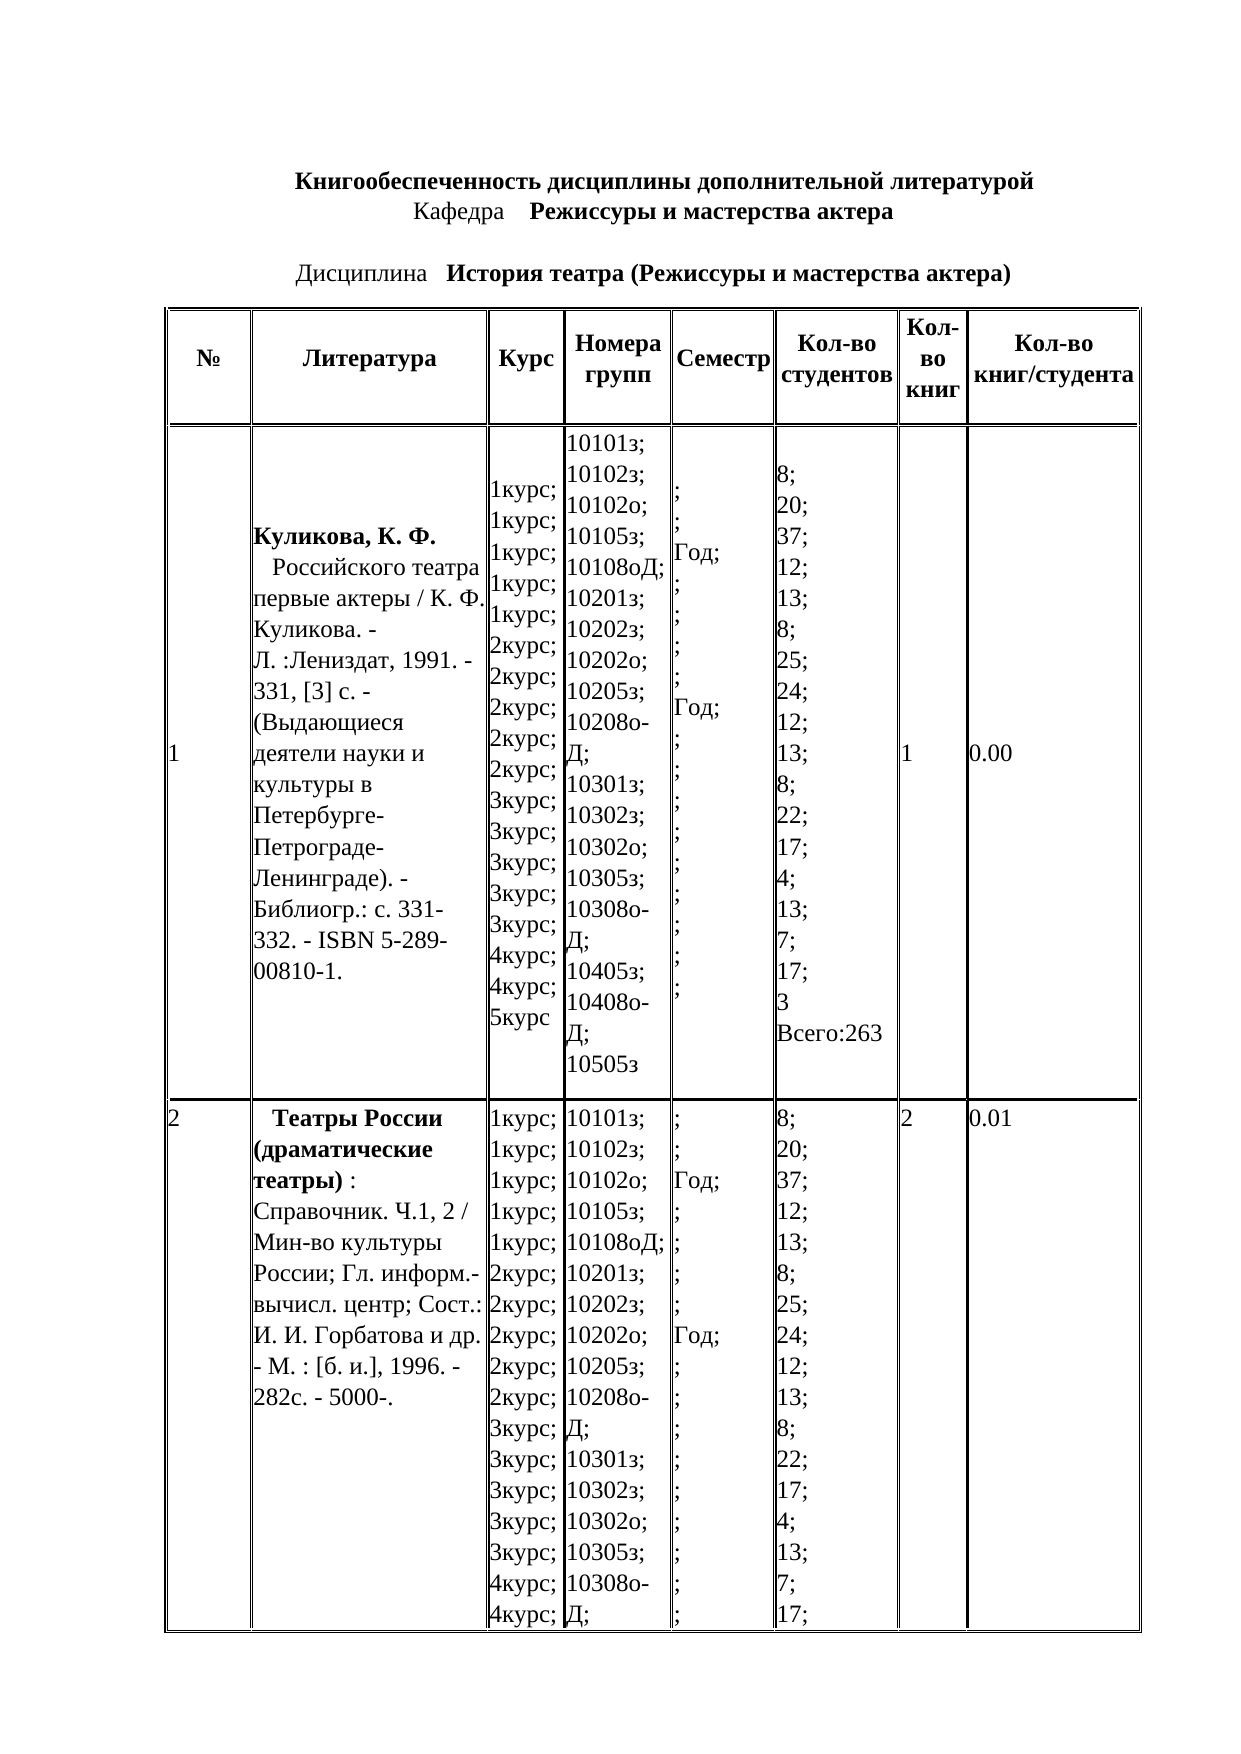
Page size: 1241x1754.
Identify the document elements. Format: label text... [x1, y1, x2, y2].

table_cell 1 [900, 427, 966, 1098]
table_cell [564, 1101, 672, 1630]
table_cell Кол-во книг [900, 311, 966, 423]
table_cell 1курс; 1курс; 1курс; 1курс; 1курс; 2курс; 2курс; 2курс; 2курс; 2курс; 3курс; 3курс; 3курс; 3курс; 3курс; 4курс; 4курс; 5курс [490, 427, 563, 1098]
table_cell 8; 20; 37; 12; 13; 8; 25; 24; 12; 13; 8; 22; 17; 4; 13; 7; 17; 3 Всего:263 [777, 427, 897, 1098]
table_cell Курс [490, 311, 563, 423]
table_cell Кол-во книг/студента [969, 307, 1140, 423]
subtitle Книгообеспеченность дисциплины дополнительной литературой [177, 166, 1152, 194]
table_cell Номера групп [566, 311, 670, 423]
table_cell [252, 1098, 488, 1630]
table_cell Литература [253, 311, 486, 423]
table_cell № [166, 307, 250, 423]
table_cell Семестр [673, 311, 773, 423]
table_cell 0.00 [969, 423, 1139, 1098]
table_cell 2 [166, 1098, 252, 1630]
table_header Кафедра Режиссуры и мастерства актера Дисциплина История театра (Режиссуры и мастерства актера) [166, 195, 1140, 307]
table_cell Куликова, К. Ф. Российского театра первые актеры / К. Ф. Куликова. - Л. :Лениздат, 1991. - 331, [3] с. - (Выдающиеся деятели науки и культуры в Петербурге-Петрограде-Ленинграде). - Библиогр.: с. 331-332. - ISBN 5-289-00810-1. [253, 427, 486, 1098]
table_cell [672, 1098, 775, 1630]
table_cell 0.01 [967, 1098, 1140, 1630]
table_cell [775, 1101, 899, 1630]
table_cell 2 [899, 1101, 967, 1630]
table_cell Кол-во студентов [777, 311, 897, 423]
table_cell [488, 1101, 564, 1630]
table_cell ; ; Год; ; ; ; ; Год; ; ; ; ; ; ; ; ; ; [673, 427, 773, 1098]
table_cell 1 [168, 423, 250, 1098]
